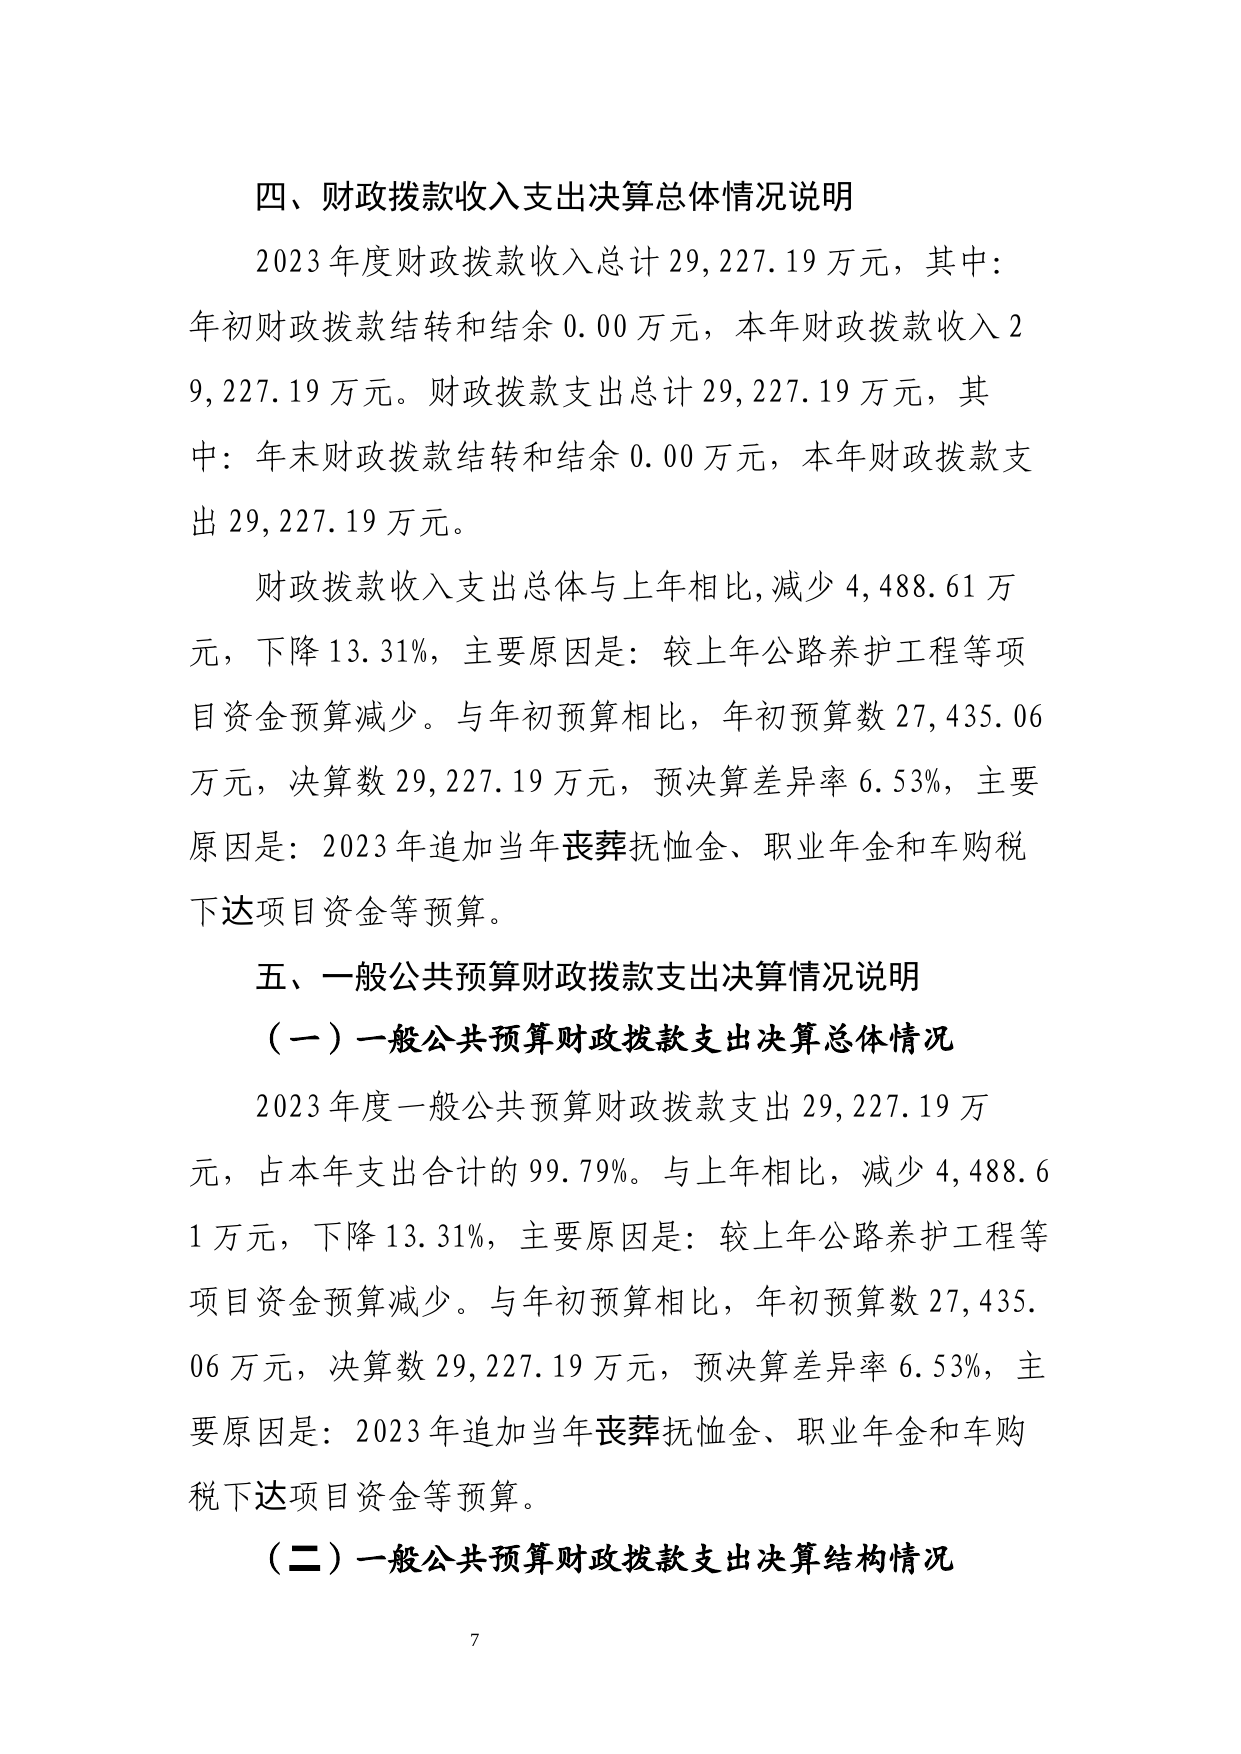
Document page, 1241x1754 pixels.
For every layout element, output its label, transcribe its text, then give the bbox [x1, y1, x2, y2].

text （一）一般公共预算财政拨款支出决算总体情况 [187, 1007, 1053, 1072]
list 一般公共预算财政拨款支出决算结构情况 [187, 1527, 1053, 1592]
text 五、一般公共预算财政拨款支出决算情况说明 [187, 942, 1053, 1007]
text 2023年度财政拨款收入总计29,227.19万元，其中：年初财政拨款结转和结余0.00万元，本年财政拨款收入29,227.19万元。财政拨款支出总计29,227.19万元，其中：年末财政拨款结转和结余0.00万元，本年财政拨款支出29,227.19万元。 [187, 227, 1053, 552]
text 四、财政拨款收入支出决算总体情况说明 [187, 162, 1053, 227]
text 财政拨款收入支出总体与上年相比,减少4,488.61万元，下降13.31%，主要原因是：较上年公路养护工程等项目资金预算减少。与年初预算相比，年初预算数27,435.06万元，决算数29,227.19万元，预决算差异率6.53%，主要原因是：2023年追加当年丧葬抚恤金、职业年金和车购税下达项目资金等预算。 [187, 552, 1053, 942]
text 2023年度一般公共预算财政拨款支出29,227.19万元，占本年支出合计的99.79%。与上年相比，减少4,488.61万元，下降13.31%，主要原因是：较上年公路养护工程等项目资金预算减少。与年初预算相比，年初预算数27,435.06万元，决算数29,227.19万元，预决算差异率6.53%，主要原因是：2023年追加当年丧葬抚恤金、职业年金和车购税下达项目资金等预算。 [187, 1072, 1053, 1527]
